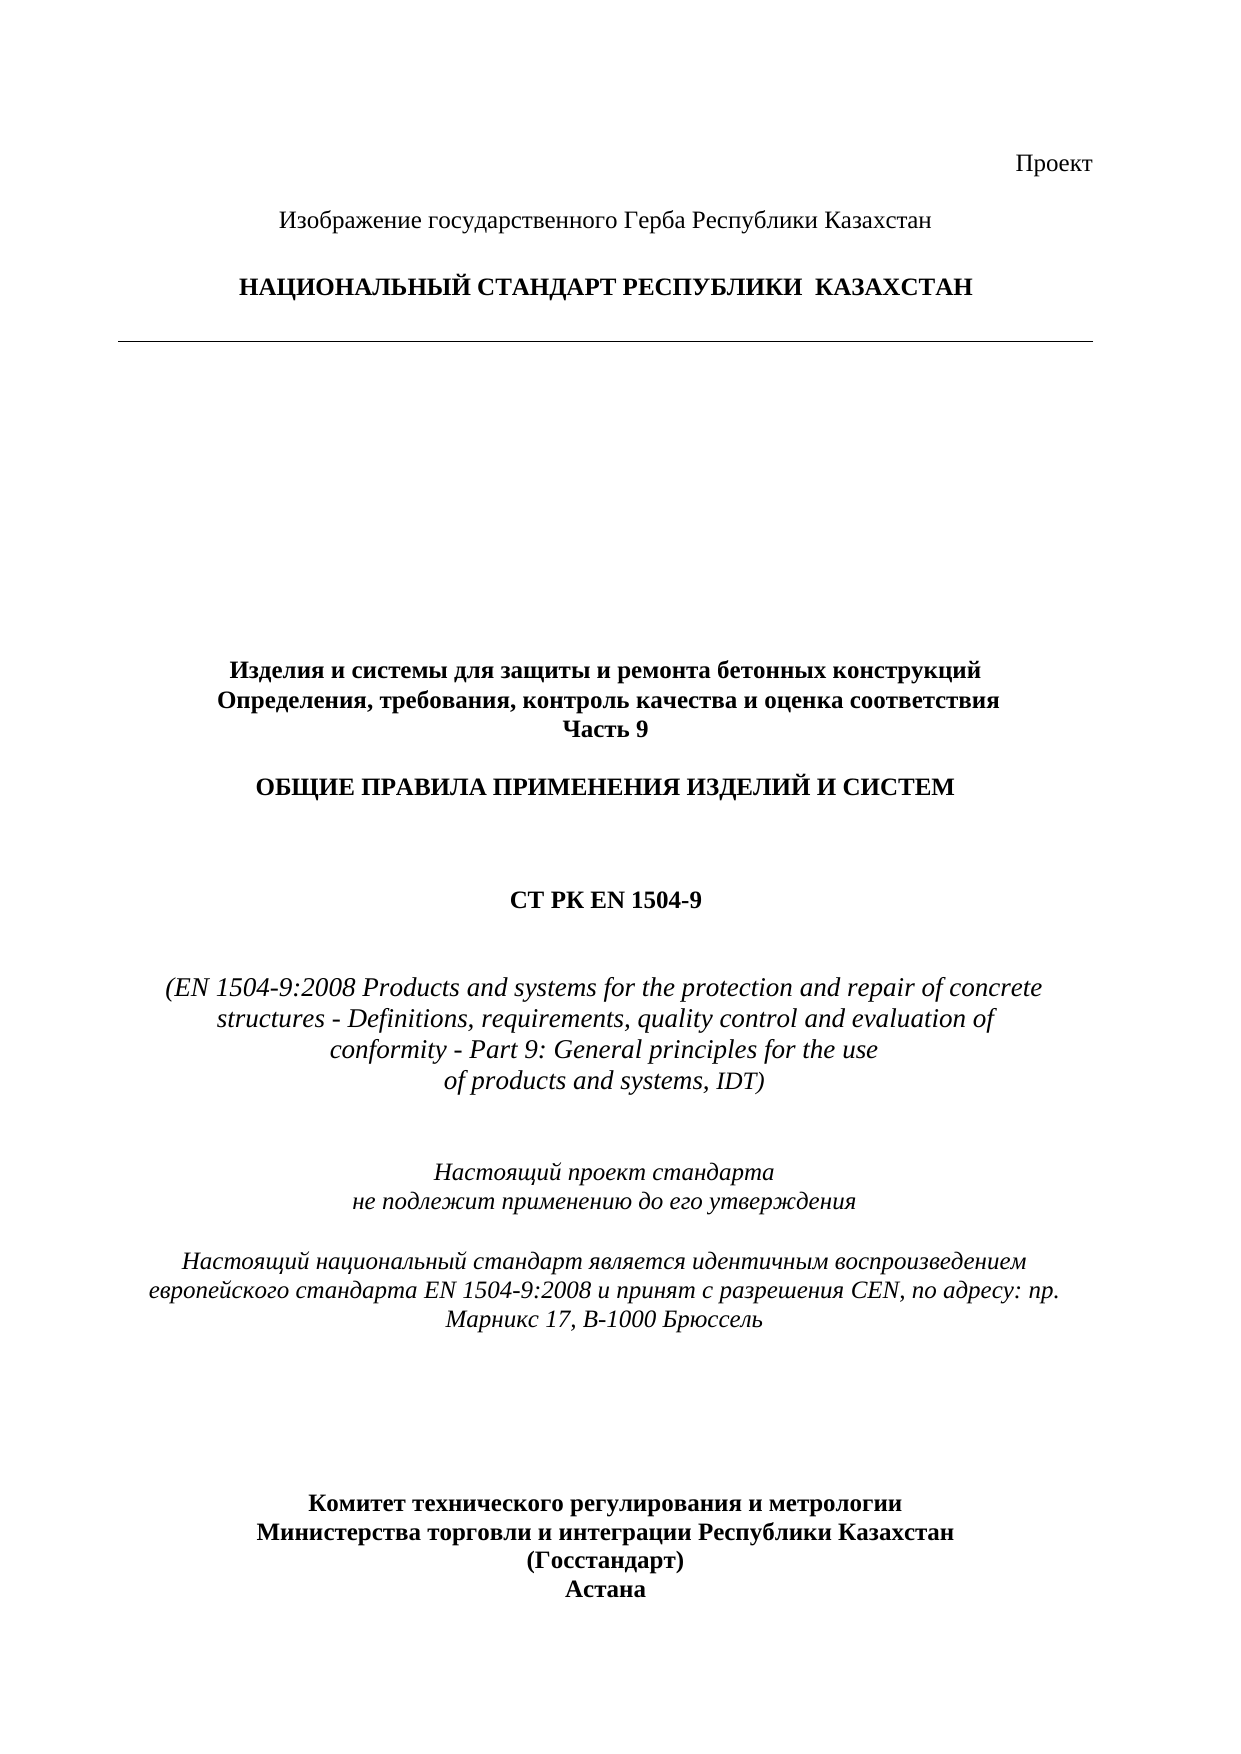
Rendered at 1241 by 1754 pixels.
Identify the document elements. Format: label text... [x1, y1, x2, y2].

text Комитет технического регулирования и метрологии [118, 1488, 1092, 1517]
text conformity - Part 9: General principles for the use [118, 1033, 1092, 1064]
text Определения, требования, контроль качества и оценка соответствия [118, 685, 1092, 713]
text Астана [118, 1574, 1092, 1603]
text Настоящий проект стандарта [118, 1157, 1092, 1186]
text Настоящий национальный стандарт является идентичным воспроизведением европейского стандарта EN 1504-9:2008 и принят с разрешения CEN, по адресу: пр. Марникс 17, В-1000 Брюссель [118, 1246, 1092, 1332]
text (EN 1504-9:2008 Products and systems for the protection and repair of concrete structures - Definitions, requirements, quality control and evaluation of [118, 971, 1092, 1033]
text Часть 9 [118, 714, 1092, 743]
text of products and systems, IDT) [118, 1064, 1092, 1095]
text Изображение государственного Герба Республики Казахстан [118, 205, 1092, 234]
text СТ РК EN 1504-9 [118, 885, 1093, 914]
text ОБЩИЕ ПРАВИЛА ПРИМЕНЕНИЯ ИЗДЕЛИЙ И СИСТЕМ [118, 772, 1092, 801]
text не подлежит применению до его утверждения [118, 1186, 1092, 1215]
text (Госстандарт) [118, 1546, 1092, 1574]
text Проект [118, 148, 1092, 176]
text НАЦИОНАЛЬНЫЙ СТАНДАРТ РЕСПУБЛИКИ КАЗАХСТАН [118, 272, 1093, 301]
text Изделия и системы для защиты и ремонта бетонных конструкций [118, 656, 1092, 684]
text Министерства торговли и интеграции Республики Казахстан [118, 1517, 1092, 1546]
